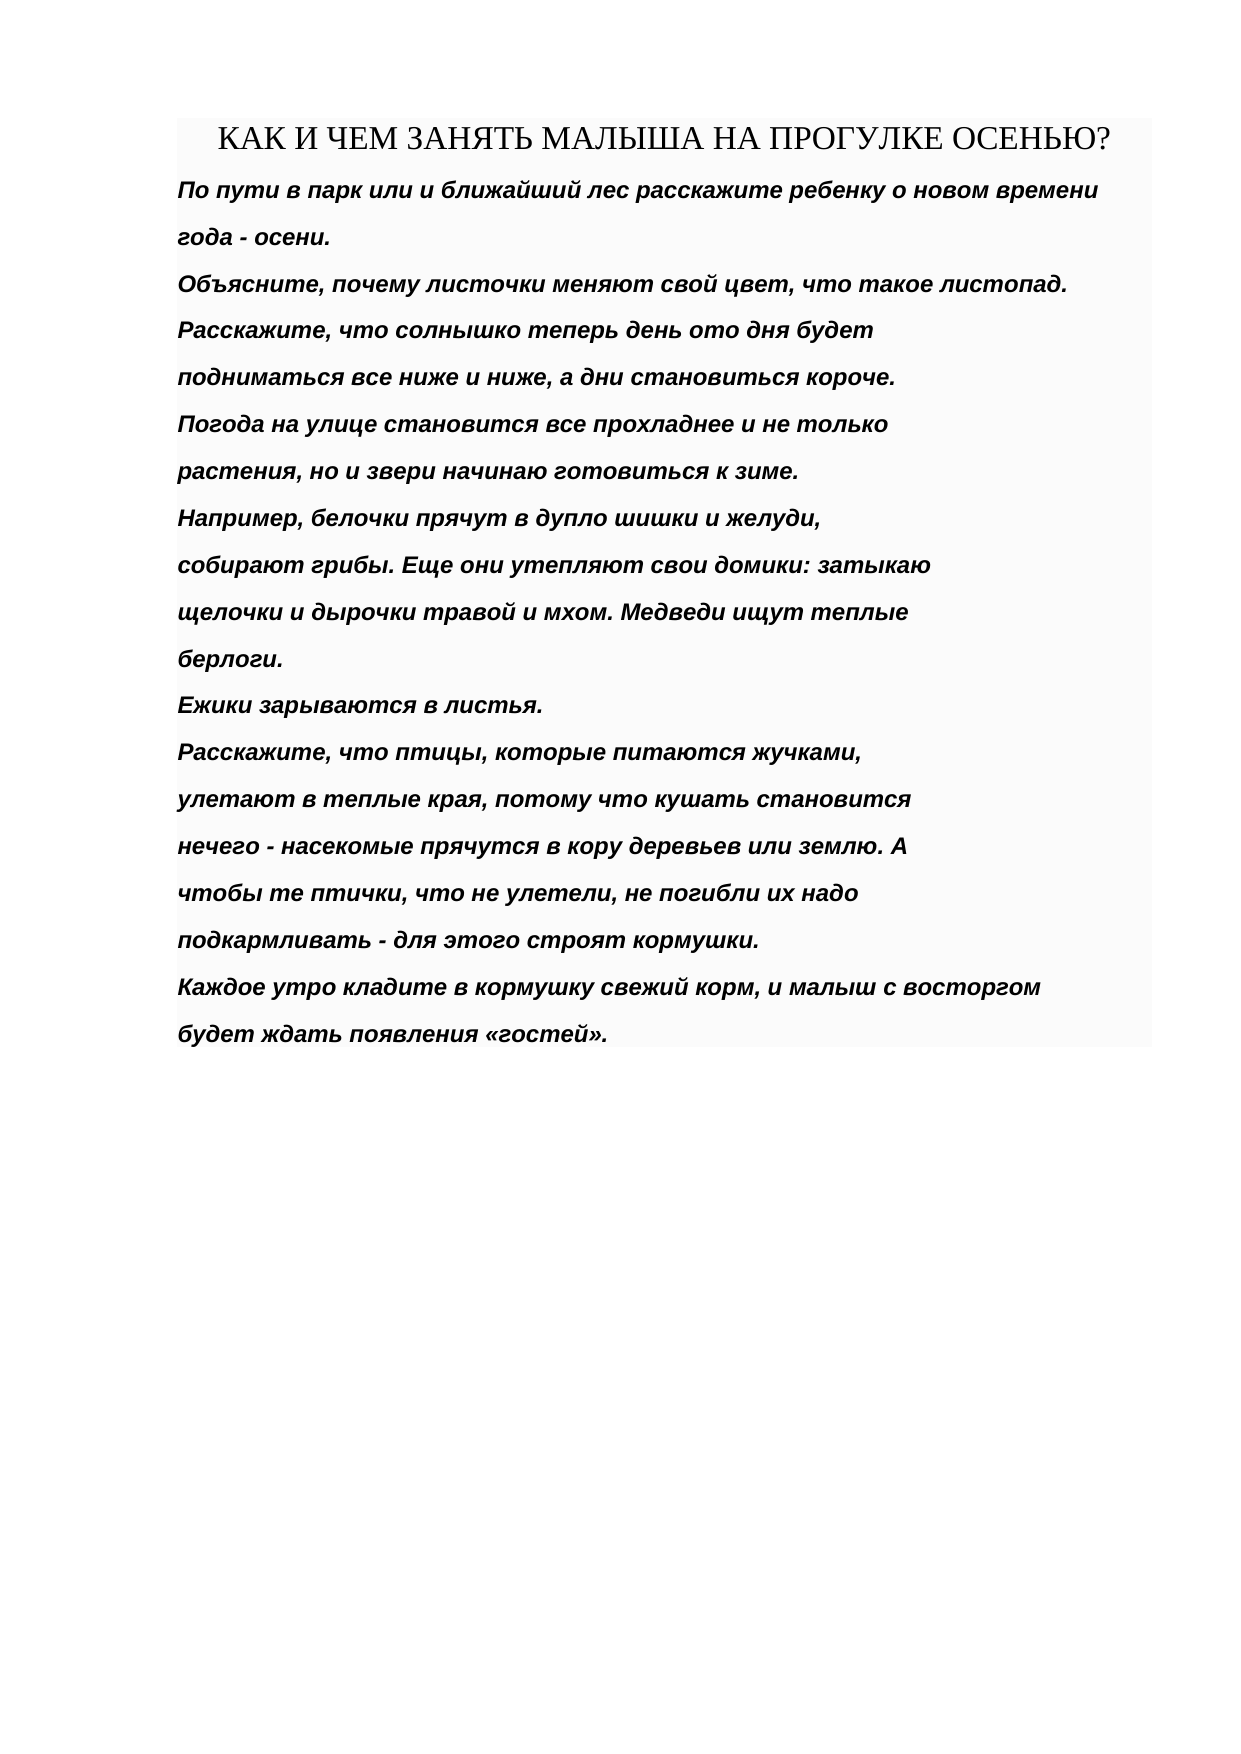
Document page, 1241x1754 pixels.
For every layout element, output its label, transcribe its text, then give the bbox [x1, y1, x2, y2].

text подниматься все ниже и ниже, а дни становиться короче. [177, 359, 1152, 391]
text чтобы те птички, что не улетели, не погибли их надо [177, 875, 1152, 906]
text Например, белочки прячут в дупло шишки и желуди, [177, 500, 1152, 531]
text КАК и чем ЗАНЯТЬ МАЛЫША НА ПРОГУЛКЕ Осенью? [177, 118, 1152, 156]
text Объясните, почему листочки меняют свой цвет, что такое листопад. [177, 266, 1152, 297]
text берлоги. [177, 641, 1152, 672]
text года - осени. [177, 219, 1152, 250]
text Каждое утро кладите в кормушку свежий корм, и малыш с восторгом [177, 969, 1152, 1000]
text растения, но и звери начинаю готовиться к зиме. [177, 453, 1152, 484]
text Расскажите, что птицы, которые питаются жучками, [177, 734, 1152, 766]
text Ежики зарываются в листья. [177, 688, 1152, 719]
text улетают в теплые края, потому что кушать становится [177, 781, 1152, 813]
text По пути в парк или и ближайший лес расскажите ребенку о новом времени [177, 172, 1152, 203]
text Погода на улице становится все прохладнее и не только [177, 406, 1152, 438]
text собирают грибы. Еще они утепляют свои домики: затыкаю [177, 547, 1152, 578]
text нечего - насекомые прячутся в кору деревьев или землю. А [177, 828, 1152, 859]
text щелочки и дырочки травой и мхом. Медведи ищут теплые [177, 594, 1152, 625]
text Расскажите, что солнышко теперь день ото дня будет [177, 313, 1152, 344]
text подкармливать - для этого строят кормушки. [177, 922, 1152, 953]
text будет ждать появления «гостей». [177, 1016, 1152, 1047]
